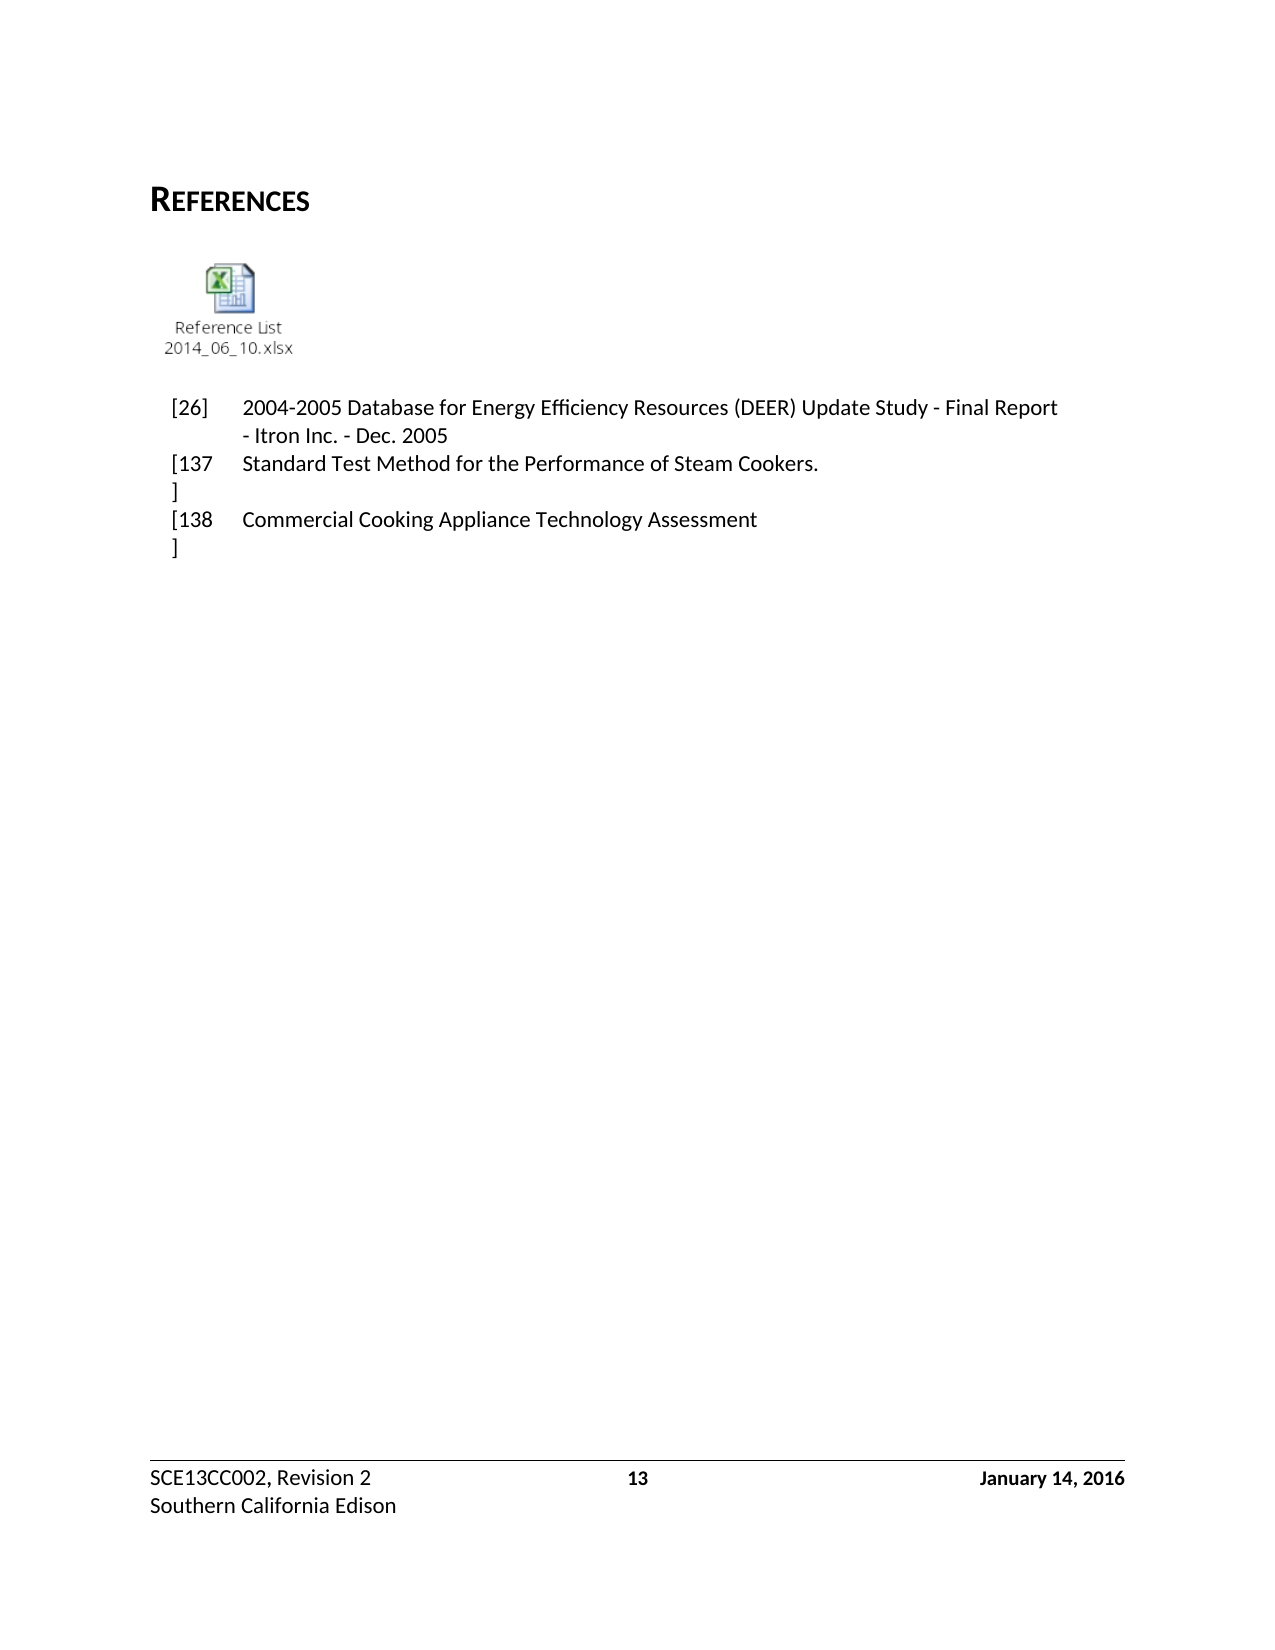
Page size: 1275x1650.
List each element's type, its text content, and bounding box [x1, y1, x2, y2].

table_cell [138] [160, 505, 231, 561]
table_cell Standard Test Method for the Performance of Steam Cookers. [231, 449, 1082, 505]
table_cell Commercial Cooking Appliance Technology Assessment [231, 505, 1082, 561]
table_header 2004-2005 Database for Energy Efficiency Resources (DEER) Update Study - Final Report - Itron Inc. - Dec. 2005 [231, 393, 1082, 449]
subtitle References [150, 175, 1125, 221]
table_header [26] [160, 393, 231, 449]
table_cell [137] [160, 449, 231, 505]
